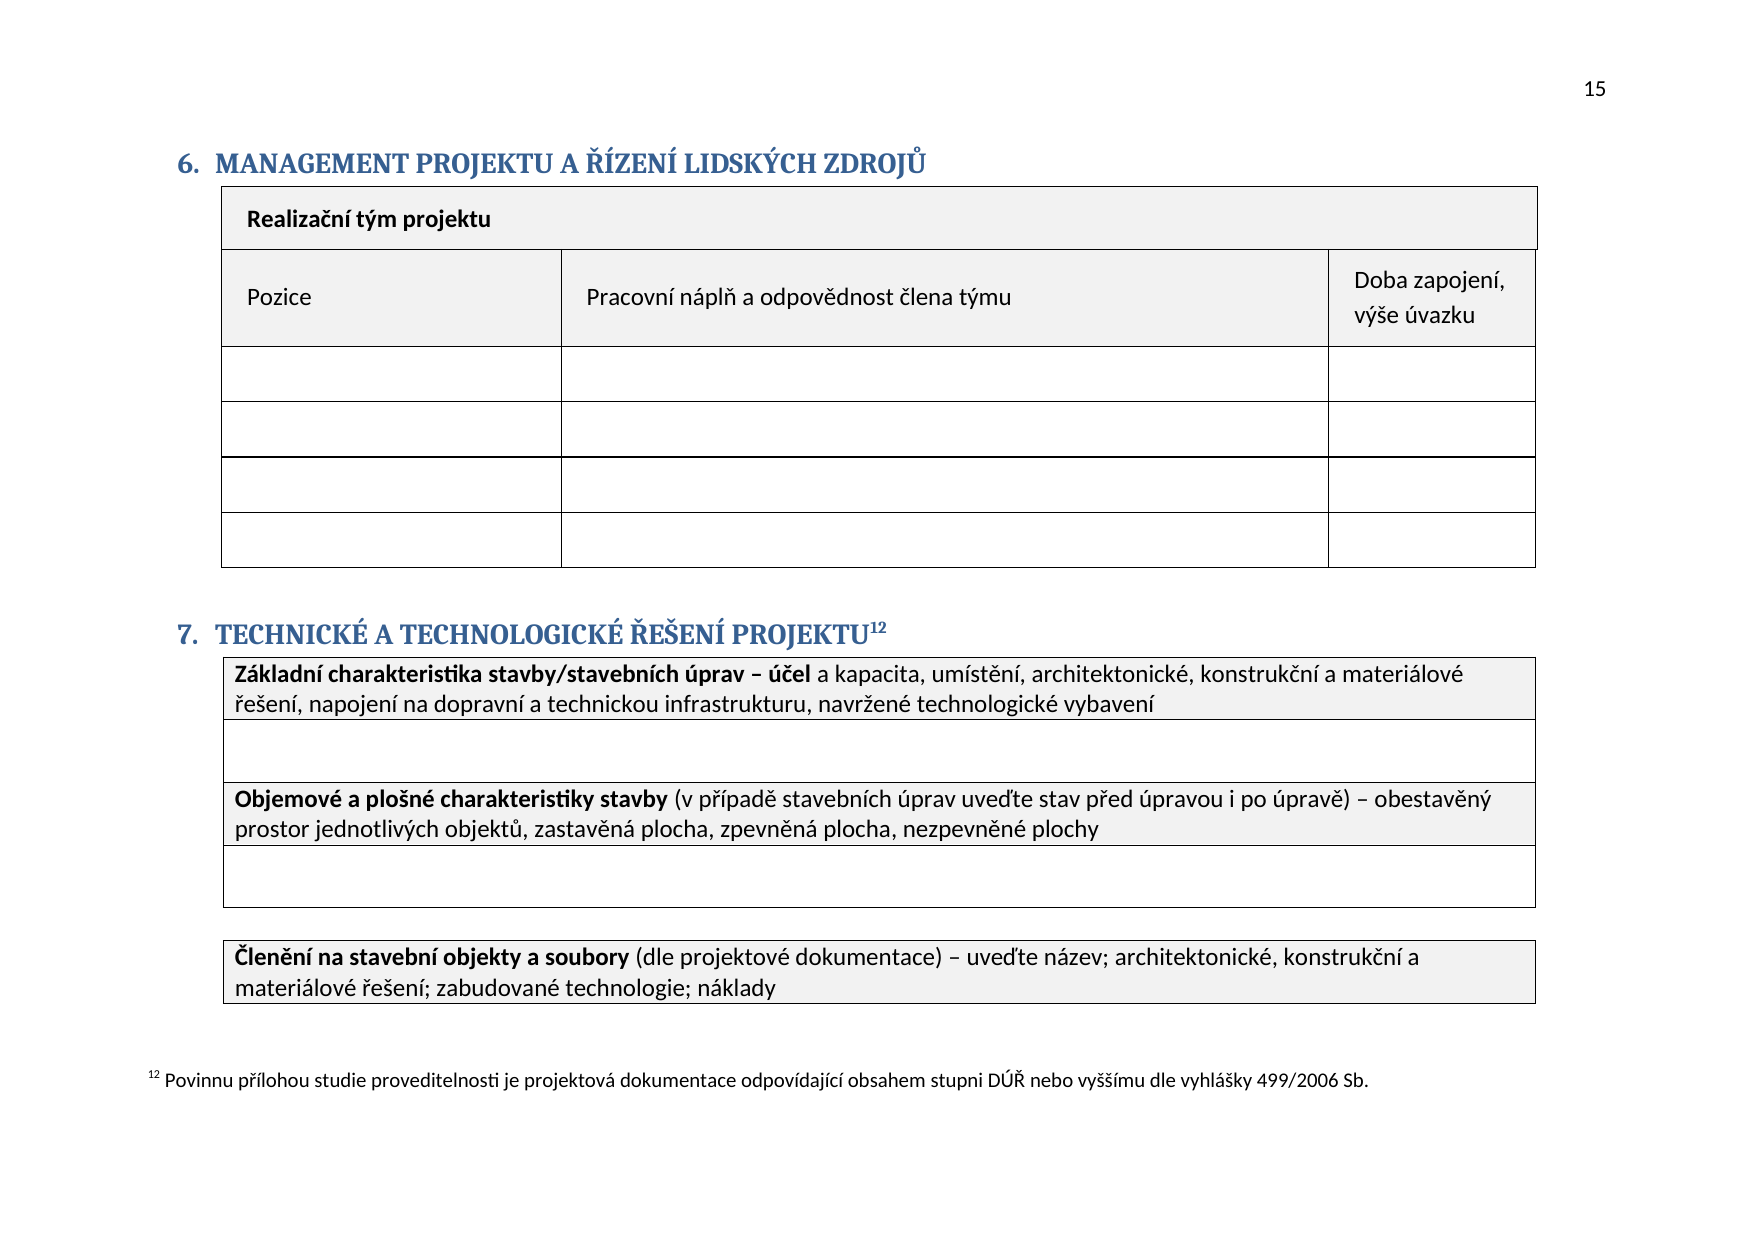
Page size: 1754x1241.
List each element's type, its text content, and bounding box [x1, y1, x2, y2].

table_cell [1329, 513, 1535, 567]
table_cell [222, 513, 561, 567]
table_cell Doba zapojení, výše úvazku [1329, 250, 1535, 346]
table_cell [224, 846, 1535, 907]
subtitle Technické a technologické řešení projektu [177, 618, 1606, 652]
table_cell [1329, 402, 1535, 456]
table_cell [222, 458, 561, 512]
table_cell [1329, 458, 1535, 512]
table_cell [1329, 347, 1535, 401]
table_cell Pracovní náplň a odpovědnost člena týmu [562, 250, 1328, 346]
table_cell [224, 720, 1535, 782]
table_cell Objemové a plošné charakteristiky stavby (v případě stavebních úprav uveďte stav před úpravou i po úpravě) – obestavěný prostor jednotlivých objektů, zastavěná plocha, zpevněná plocha, nezpevněné plochy [224, 783, 1535, 844]
table_header Základní charakteristika stavby/stavebních úprav – účel a kapacita, umístění, architektonické, konstrukční a materiálové řešení, napojení na dopravní a technickou infrastrukturu, navržené technologické vybavení [224, 658, 1535, 719]
table_cell [562, 402, 1328, 456]
subtitle Management projektu a řízení lidských zdrojů [177, 148, 1606, 181]
table_cell [222, 402, 561, 456]
table_cell [562, 458, 1328, 512]
table_header Členění na stavební objekty a soubory (dle projektové dokumentace) – uveďte název; architektonické, konstrukční a materiálové řešení; zabudované technologie; náklady [224, 941, 1535, 1003]
table_cell Pozice [222, 250, 561, 346]
table_cell [562, 513, 1328, 567]
table_cell [222, 347, 561, 401]
table_header Realizační tým projektu [222, 187, 1537, 249]
table_cell [562, 347, 1328, 401]
